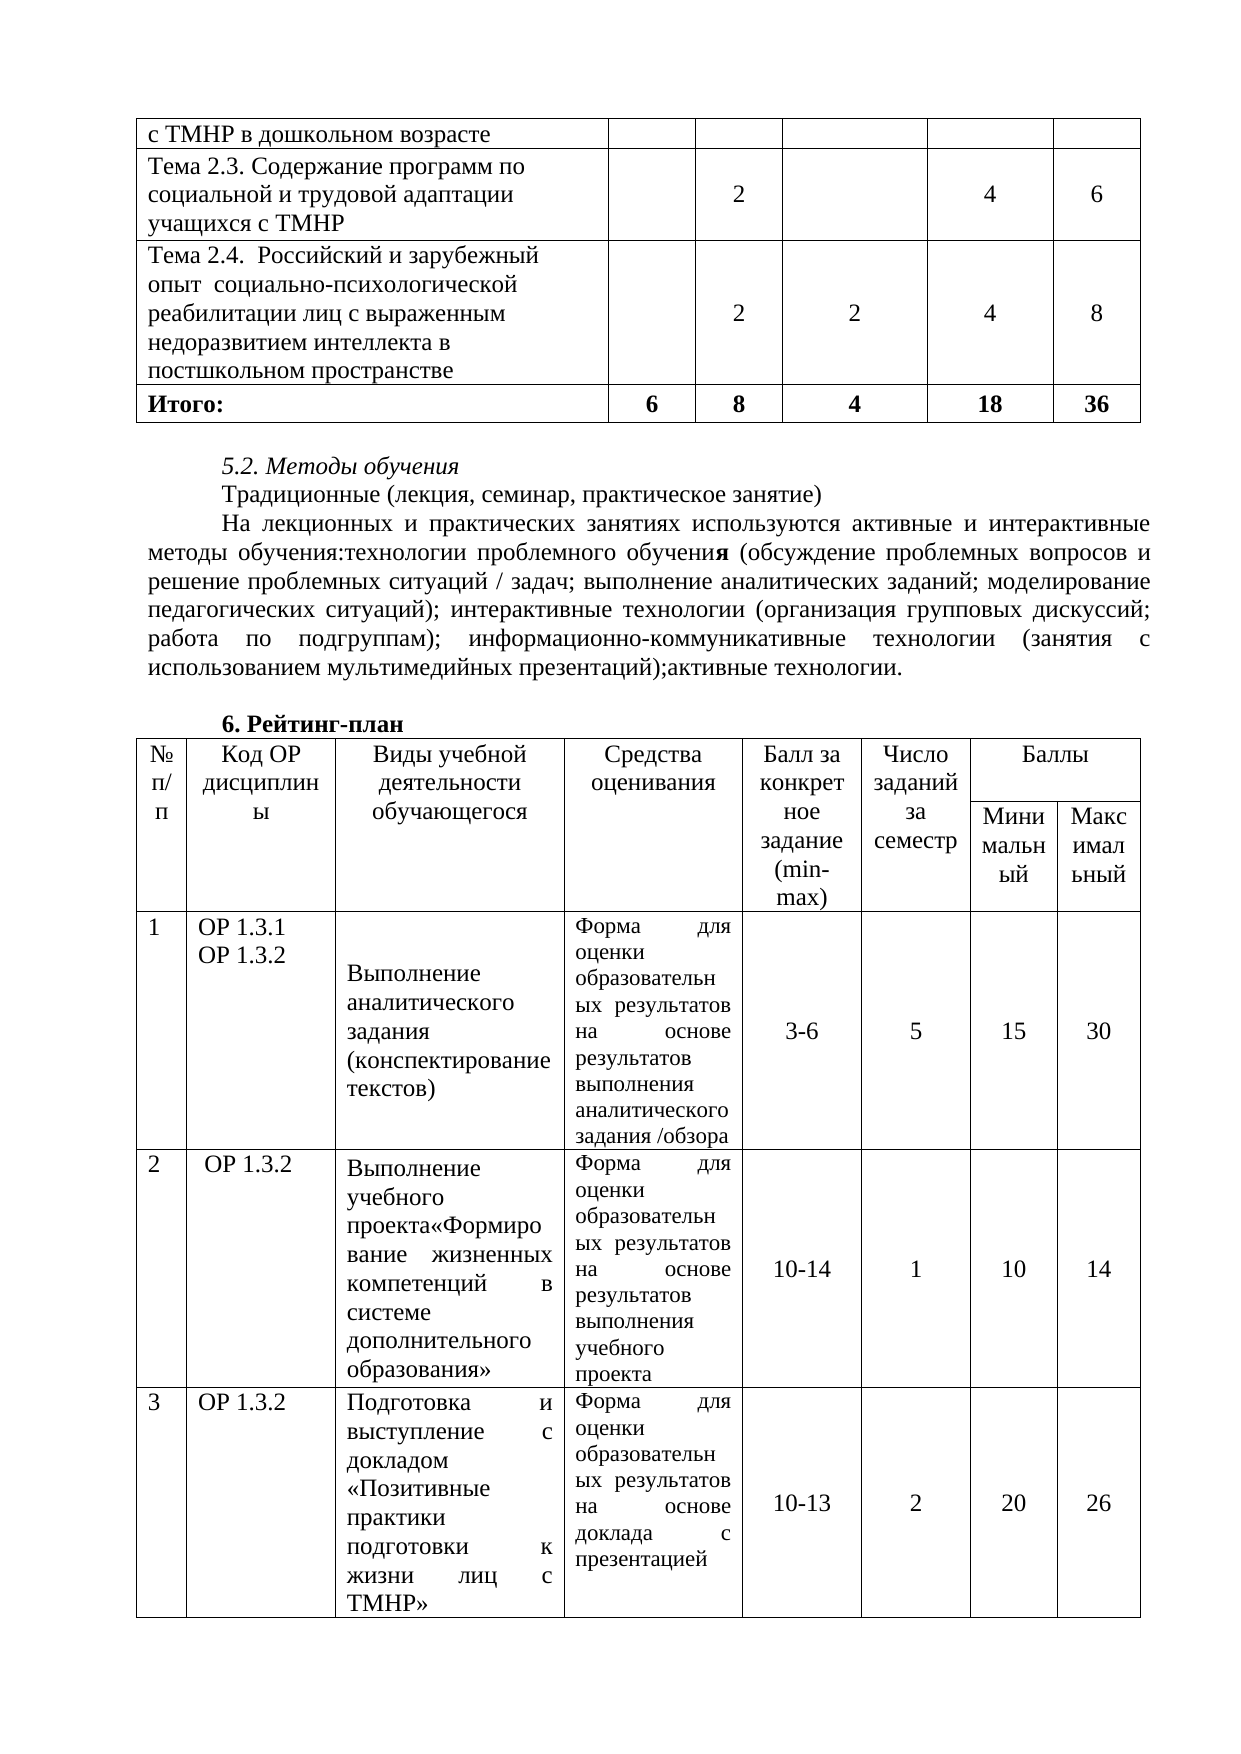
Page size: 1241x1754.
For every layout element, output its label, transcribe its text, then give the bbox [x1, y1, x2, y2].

table_cell Подготовка и выступление с докладом «Позитивные практики подготовки к жизни лиц с ТМНР» [336, 1388, 564, 1617]
table_cell Тема 2.3. Содержание программ по социальной и трудовой адаптации учащихся с ТМНР [137, 149, 608, 240]
table_header Число заданий за семестр [862, 739, 970, 911]
table_cell 2 [783, 241, 927, 384]
table_cell 15 [971, 912, 1057, 1149]
table_cell 18 [928, 385, 1053, 421]
table_cell ОР 1.3.1 ОР 1.3.2 [187, 912, 335, 1149]
table_cell 6 [609, 385, 695, 421]
table_cell [783, 119, 927, 147]
table_header Баллы [971, 739, 1140, 801]
text 5.2. Методы обучения [148, 451, 1152, 479]
table_header Виды учебной деятельности обучающегося [336, 739, 564, 911]
table_cell [609, 149, 695, 240]
table_cell 3 [137, 1388, 186, 1617]
table_cell ОР 1.3.2 [187, 1150, 335, 1387]
table_header № п/п [137, 739, 186, 911]
table_cell 36 [1054, 385, 1140, 421]
table_cell 2 [696, 241, 782, 384]
table_cell 10-13 [743, 1388, 861, 1617]
table_cell 2 [696, 149, 782, 240]
table_cell Тема 2.4. Российский и зарубежный опыт социально-психологической реабилитации лиц с выраженным недоразвитием интеллекта в постшкольном пространстве [137, 241, 608, 384]
table_cell 4 [928, 149, 1053, 240]
table_cell [609, 241, 695, 384]
table_cell 6 [1054, 149, 1140, 240]
table_cell 3-6 [743, 912, 861, 1149]
table_cell 2 [696, 119, 782, 147]
table_cell 26 [1058, 1388, 1140, 1617]
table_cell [137, 119, 608, 147]
table_cell 5 [862, 912, 970, 1149]
text Традиционные (лекция, семинар, практическое занятие) [148, 479, 1152, 508]
table_cell [609, 119, 695, 147]
table_header Код ОР дисциплины [187, 739, 335, 911]
table_cell 30 [1058, 912, 1140, 1149]
table_cell 8 [1054, 241, 1140, 384]
table_cell 10-14 [743, 1150, 861, 1387]
table_cell Форма для оценки образовательных результатов на основе результатов выполнения учебного проекта [565, 1150, 742, 1387]
table_header Средства оценивания [565, 739, 742, 911]
table_cell 2 [928, 119, 1053, 147]
table_cell 1 [862, 1150, 970, 1387]
table_cell Форма для оценки образовательных результатов на основе доклада с презентацией [565, 1388, 742, 1617]
text 6. Рейтинг-план [148, 709, 1152, 738]
text На лекционных и практических занятиях используются активные и интерактивные методы обучения:технологии проблемного обучения (обсуждение проблемных вопросов и решение проблемных ситуаций / задач; выполнение аналитических заданий; моделирование педагогических ситуаций); интерактивные технологии (организация групповых дискуссий; работа по подгруппам); информационно-коммуникативные технологии (занятия с использованием мультимедийных презентаций);активные технологии. [148, 508, 1152, 681]
table_cell [783, 149, 927, 240]
table_cell Максимальный [1058, 802, 1140, 911]
table_cell 10 [971, 1150, 1057, 1387]
table_cell 2 [862, 1388, 970, 1617]
table_cell 4 [783, 385, 927, 421]
table_cell Минимальный [971, 802, 1057, 911]
table_cell 8 [696, 385, 782, 421]
table_cell Итого: [137, 385, 608, 421]
table_cell ОР 1.3.2 [187, 1388, 335, 1617]
table_cell 4 [928, 241, 1053, 384]
table_cell 1 [137, 912, 186, 1149]
table_cell 14 [1058, 1150, 1140, 1387]
table_cell 20 [971, 1388, 1057, 1617]
table_cell 2 [137, 1150, 186, 1387]
table_header Балл за конкретное задание (min-max) [743, 739, 861, 911]
table_cell Выполнение аналитического задания (конспектирование текстов) [336, 912, 564, 1149]
table_cell 4 [1054, 119, 1140, 147]
table_cell Выполнение учебного проекта«Формирование жизненных компетенций в системе дополнительного образования» [336, 1150, 564, 1387]
table_cell Форма для оценки образовательных результатов на основе результатов выполнения аналитического задания /обзора [565, 912, 742, 1149]
